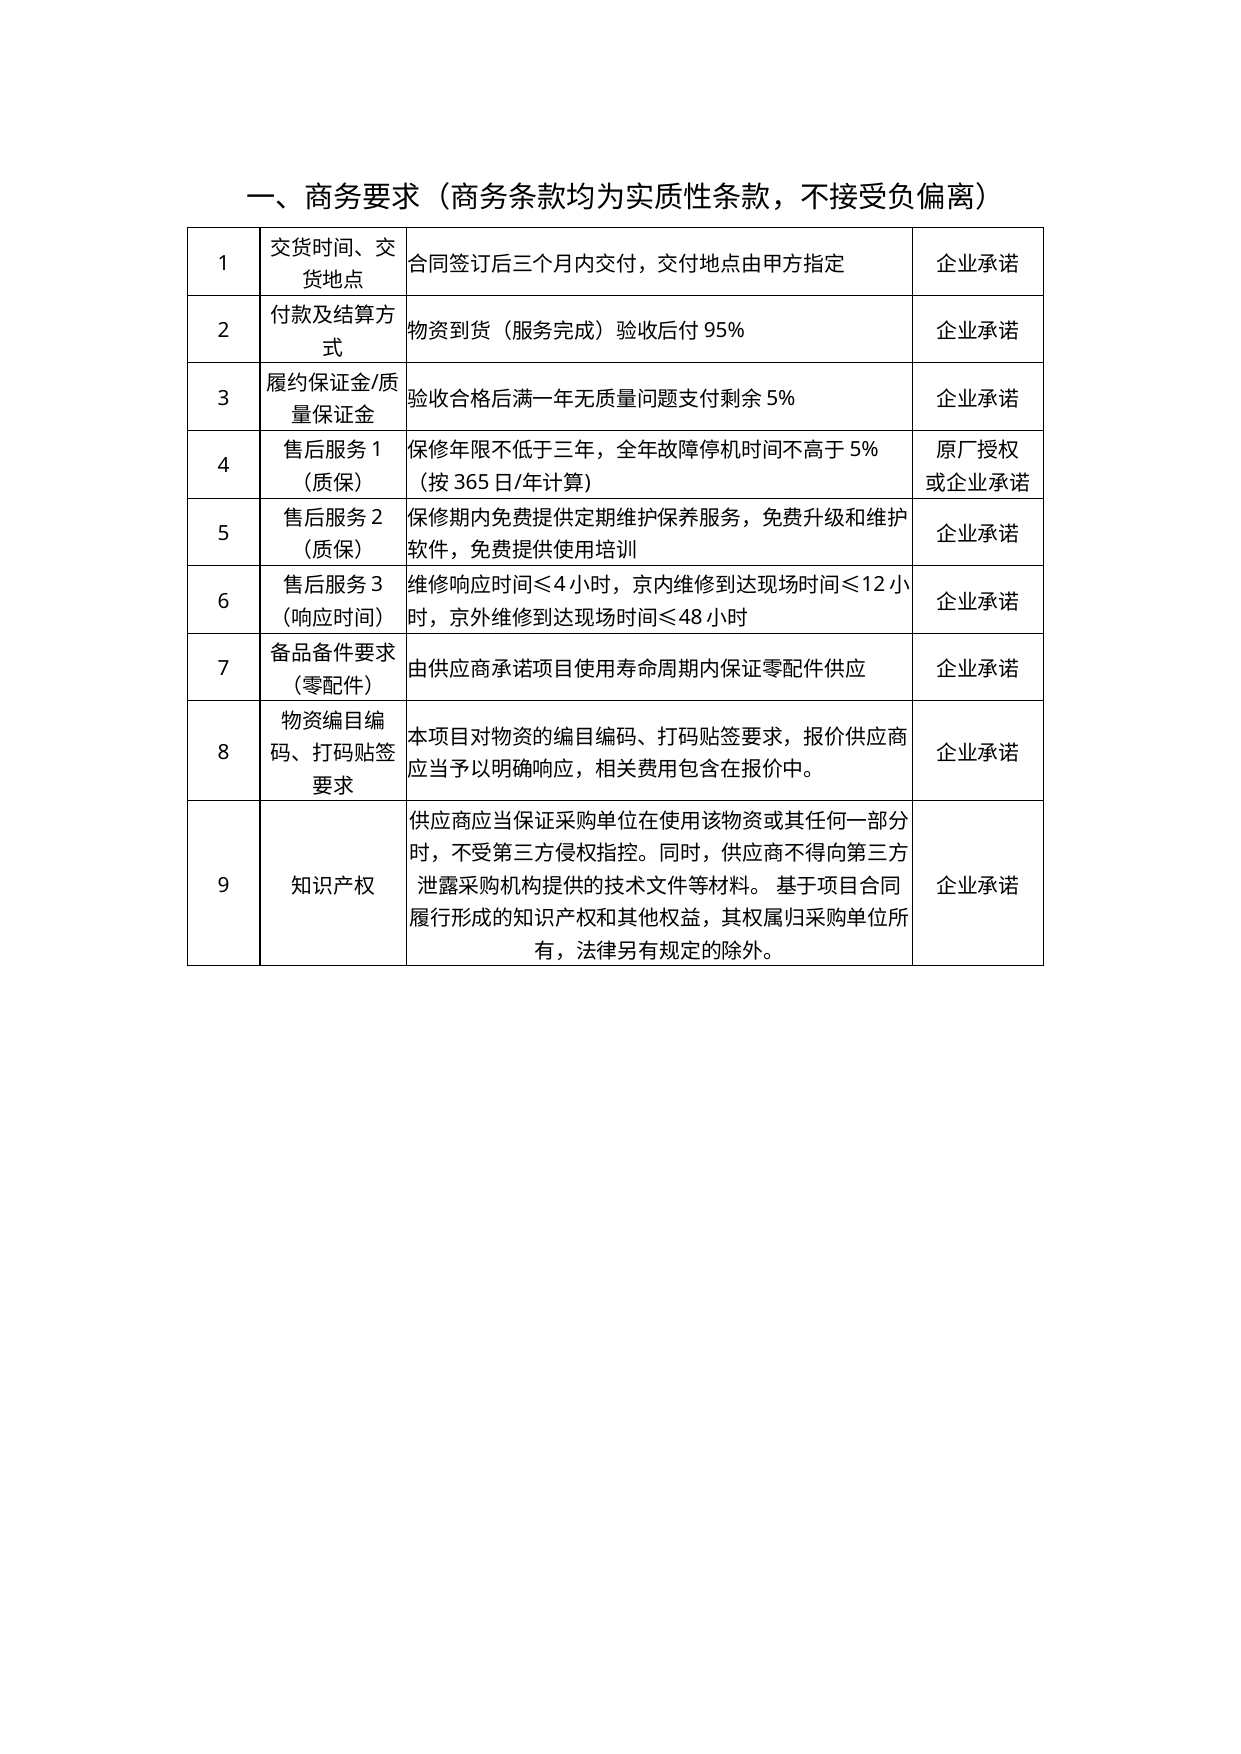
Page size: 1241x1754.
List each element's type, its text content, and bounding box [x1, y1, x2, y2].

table_cell 备品备件要求 （零配件） [261, 634, 406, 700]
table_cell 企业承诺 [913, 499, 1043, 565]
table_cell 6 [188, 566, 259, 633]
table_cell 供应商应当保证采购单位在使用该物资或其任何一部分时，不受第三方侵权指控。同时，供应商不得向第三方泄露采购机构提供的技术文件等材料。 基于项目合同履行形成的知识产权和其他权益，其权属归采购单位所有，法律另有规定的除外。 [407, 801, 912, 965]
table_cell 原厂授权 或企业承诺 [913, 431, 1043, 497]
table_cell 5 [188, 499, 259, 565]
table_cell 保修期内免费提供定期维护保养服务，免费升级和维护软件，免费提供使用培训 [407, 499, 912, 565]
table_cell 履约保证金/质量保证金 [261, 363, 406, 430]
table_cell 售后服务2 （质保） [261, 499, 406, 565]
table_cell 4 [188, 431, 259, 497]
table_cell 本项目对物资的编目编码、打码贴签要求，报价供应商应当予以明确响应，相关费用包含在报价中。 [407, 701, 912, 800]
table_cell 7 [188, 634, 259, 700]
table_cell 3 [188, 363, 259, 430]
table_cell 企业承诺 [913, 634, 1043, 700]
table_cell 保修年限不低于三年，全年故障停机时间不高于5%（按365日/年计算) [407, 431, 912, 497]
table_header 1 [188, 228, 259, 294]
table_cell 维修响应时间≤4小时，京内维修到达现场时间≤12小时，京外维修到达现场时间≤48小时 [407, 566, 912, 633]
subtitle 一、商务要求（商务条款均为实质性条款，不接受负偏离） [187, 162, 1053, 227]
table_cell 验收合格后满一年无质量问题支付剩余5% [407, 363, 912, 430]
table_cell 企业承诺 [913, 566, 1043, 633]
table_cell 企业承诺 [913, 801, 1043, 965]
table_cell 物资编目编码、打码贴签要求 [261, 701, 406, 800]
table_cell 企业承诺 [913, 296, 1043, 362]
table_header 合同签订后三个月内交付，交付地点由甲方指定 [407, 228, 912, 294]
table_cell 付款及结算方式 [261, 296, 406, 362]
table_cell 售后服务1 （质保） [261, 431, 406, 497]
table_cell 售后服务3 （响应时间） [261, 566, 406, 633]
table_cell 企业承诺 [913, 363, 1043, 430]
table_cell 9 [188, 801, 259, 965]
table_cell 8 [188, 701, 259, 800]
table_cell 知识产权 [261, 801, 406, 965]
table_header 交货时间、交货地点 [261, 228, 406, 294]
table_cell 物资到货（服务完成）验收后付95% [407, 296, 912, 362]
table_cell 2 [188, 296, 259, 362]
table_header 企业承诺 [913, 228, 1043, 294]
table_cell 由供应商承诺项目使用寿命周期内保证零配件供应 [407, 634, 912, 700]
table_cell 企业承诺 [913, 701, 1043, 800]
